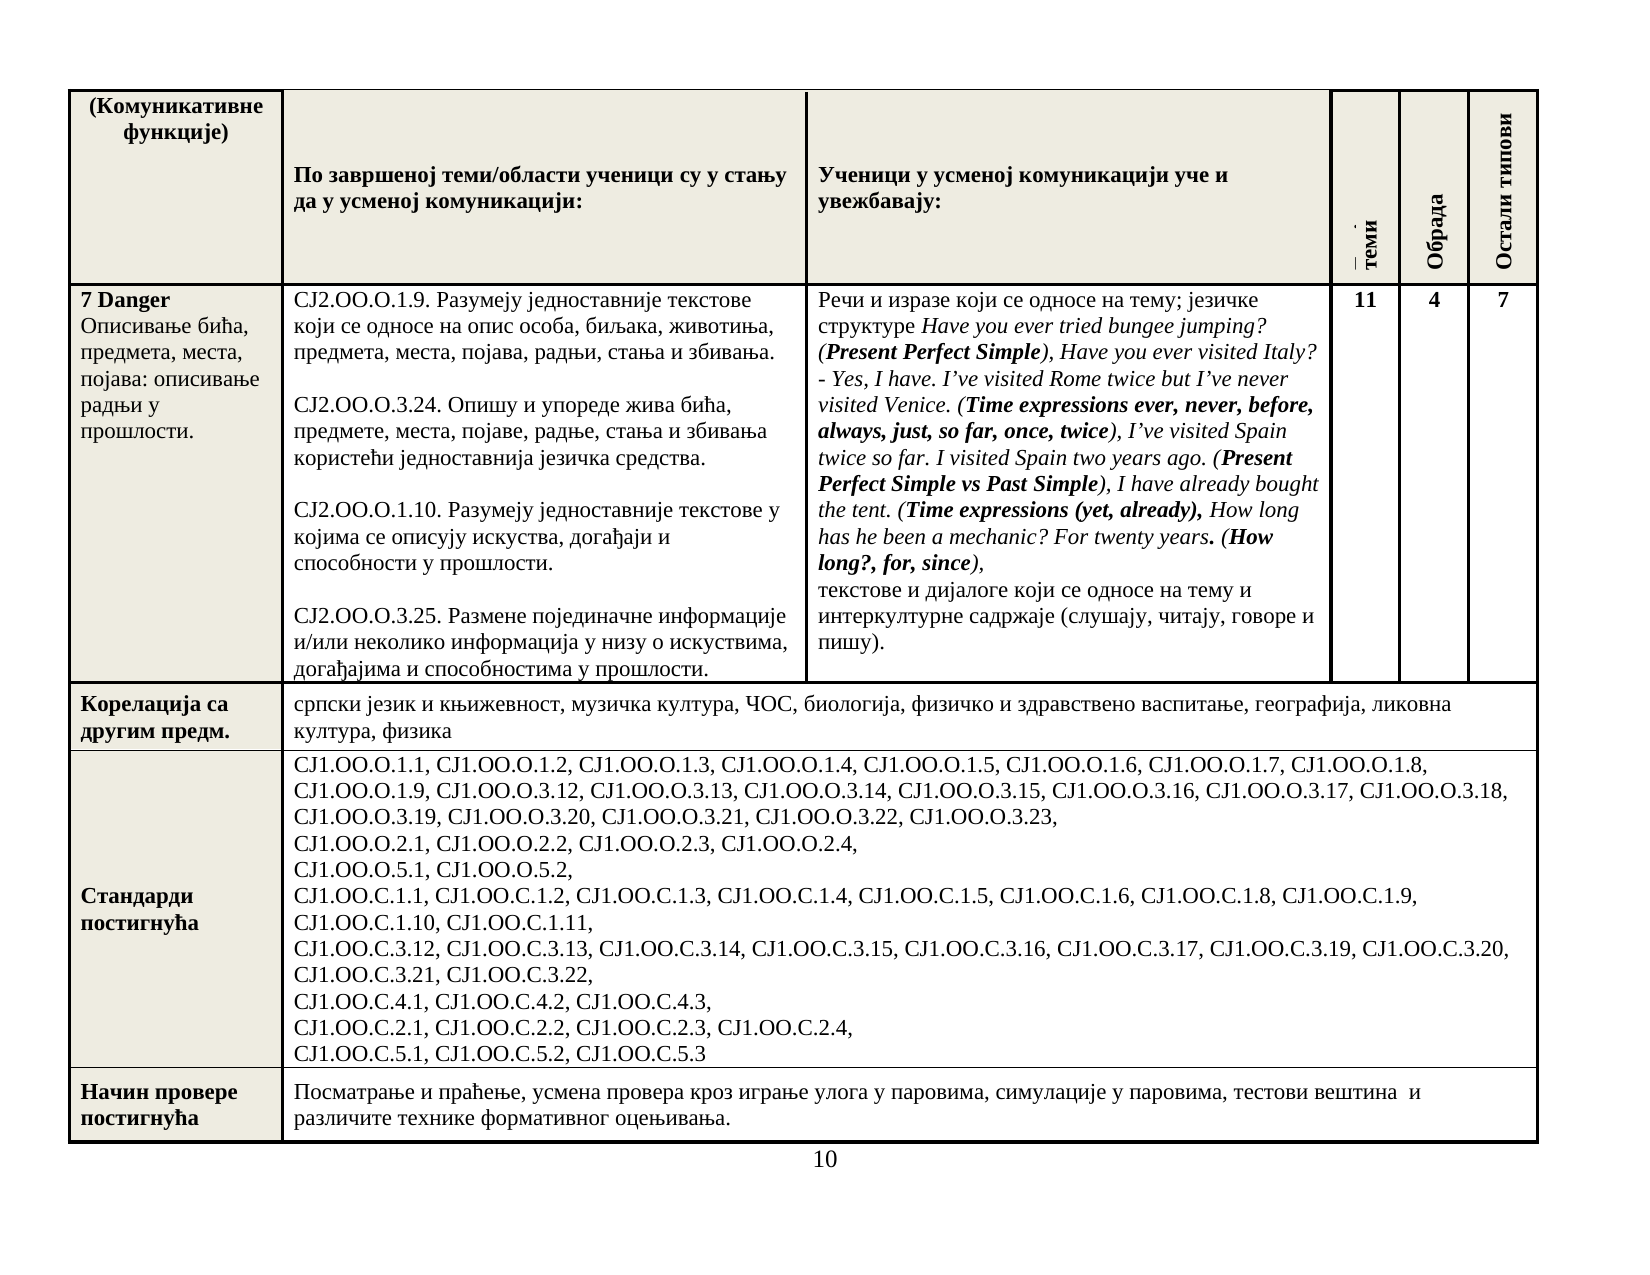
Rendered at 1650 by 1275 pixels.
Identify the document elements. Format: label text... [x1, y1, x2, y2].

table_cell СЈ2.ОO.О.1.9. Разумеју једноставније текстове који се односе на опис особа, биљака, животиња, предмета, места, појава, радњи, стања и збивања. СЈ2.ОO.О.3.24. Опишу и упореде жива бића, предмете, места, појаве, радње, стања и збивања користећи једноставнија језичка средства. СЈ2.ОO.О.1.10. Разумеју једноставније текстове у којима се описују искуства, догађаји и способности у прошлости. СЈ2.ОO.О.3.25. Размене појединачне информације и/или неколико информација у низу о искуствима, догађајима и способностима у прошлости. [284, 286, 805, 681]
table_cell 11 [1333, 286, 1398, 681]
table_header Обрада [1401, 92, 1467, 283]
table_cell Стандарди постигнућа [71, 751, 281, 1067]
table_cell 4 [1401, 286, 1467, 681]
table_header Остали типови [1470, 92, 1536, 283]
table_cell Начин провере постигнућа [71, 1068, 281, 1140]
table_cell Посматрање и праћење, усмена провера кроз играње улога у паровима, симулације у паровима, тестови вештина и различите технике формативног оцењивања. [284, 1068, 1536, 1140]
table_header Број часова по теми [1333, 92, 1398, 283]
table_cell Корелација са другим предм. [71, 684, 281, 749]
table_cell Речи и изразе који се односе на тему; језичке структуре Have you ever tried bungee jumping? (Present Perfect Simple), Have you ever visited Italy? - Yes, I have. I’ve visited Rome twice but I’ve never visited Venice. (Time expressions ever, never, before, always, just, so far, once, twice), I’ve visited Spain twice so far. I visited Spain two years ago. (Present Perfect Simple vs Past Simple), I have already bought the tent. (Time expressions (yet, already), How long has he been a mechanic? For twenty years. (How long?, for, since), текстове и дијалоге који се односе на тему и интеркултурне садржаје (слушају, читају, говоре и пишу). [808, 286, 1329, 681]
table_cell СЈ1.ОO.О.1.1, СЈ1.ОO.О.1.2, СЈ1.ОO.О.1.3, СЈ1.ОO.О.1.4, СЈ1.ОO.О.1.5, СЈ1.ОO.О.1.6, СЈ1.ОO.О.1.7, СЈ1.ОO.О.1.8, СЈ1.ОO.О.1.9, СЈ1.ОO.О.3.12, СЈ1.ОO.О.3.13, СЈ1.ОO.О.3.14, СЈ1.ОO.О.3.15, СЈ1.ОO.О.3.16, СЈ1.ОO.О.3.17, СЈ1.ОO.О.3.18, СЈ1.ОO.О.3.19, СЈ1.ОO.О.3.20, СЈ1.ОO.О.3.21, СЈ1.ОO.О.3.22, СЈ1.ОO.О.3.23, СЈ1.ОO.О.2.1, СЈ1.ОO.О.2.2, СЈ1.ОO.О.2.3, СЈ1.ОO.О.2.4, СЈ1.ОO.О.5.1, СЈ1.ОO.О.5.2, СЈ1.ОO.С.1.1, СЈ1.ОO.С.1.2, СЈ1.ОO.С.1.3, СЈ1.ОO.С.1.4, СЈ1.ОO.С.1.5, СЈ1.ОO.С.1.6, СЈ1.ОO.С.1.8, СЈ1.ОO.С.1.9, СЈ1.ОO.С.1.10, СЈ1.ОO.С.1.11, СЈ1.ОO.С.3.12, СЈ1.ОO.С.3.13, СЈ1.ОO.С.3.14, СЈ1.ОO.С.3.15, СЈ1.ОO.С.3.16, СЈ1.ОO.С.3.17, СЈ1.ОO.С.3.19, СЈ1.ОO.С.3.20, СЈ1.ОO.С.3.21, СЈ1.ОO.С.3.22, СЈ1.ОO.С.4.1, СЈ1.ОO.С.4.2, СЈ1.ОO.С.4.3, СЈ1.ОO.С.2.1, СЈ1.ОO.С.2.2, СЈ1.ОO.С.2.3, СЈ1.ОO.С.2.4, СЈ1.ОO.С.5.1, СЈ1.ОO.С.5.2, СЈ1.ОO.С.5.3 [284, 751, 1536, 1067]
table_cell Ученици у усменој комуникацији уче и увежбавају: [807, 90, 1329, 283]
table_cell српски језик и књижевност, музичка култура, ЧОС, биологија, физичко и здравствено васпитање, географија, ликовна култура, физика [284, 684, 1536, 749]
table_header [71, 92, 281, 283]
table_cell 7 [1470, 286, 1536, 681]
table_cell 7 Danger Описивање бића, предмета, места, појава: описивање радњи у прошлости. [71, 286, 281, 681]
table_cell По завршеној теми/области ученици су у стању да у усменој комуникацији: [284, 90, 807, 283]
